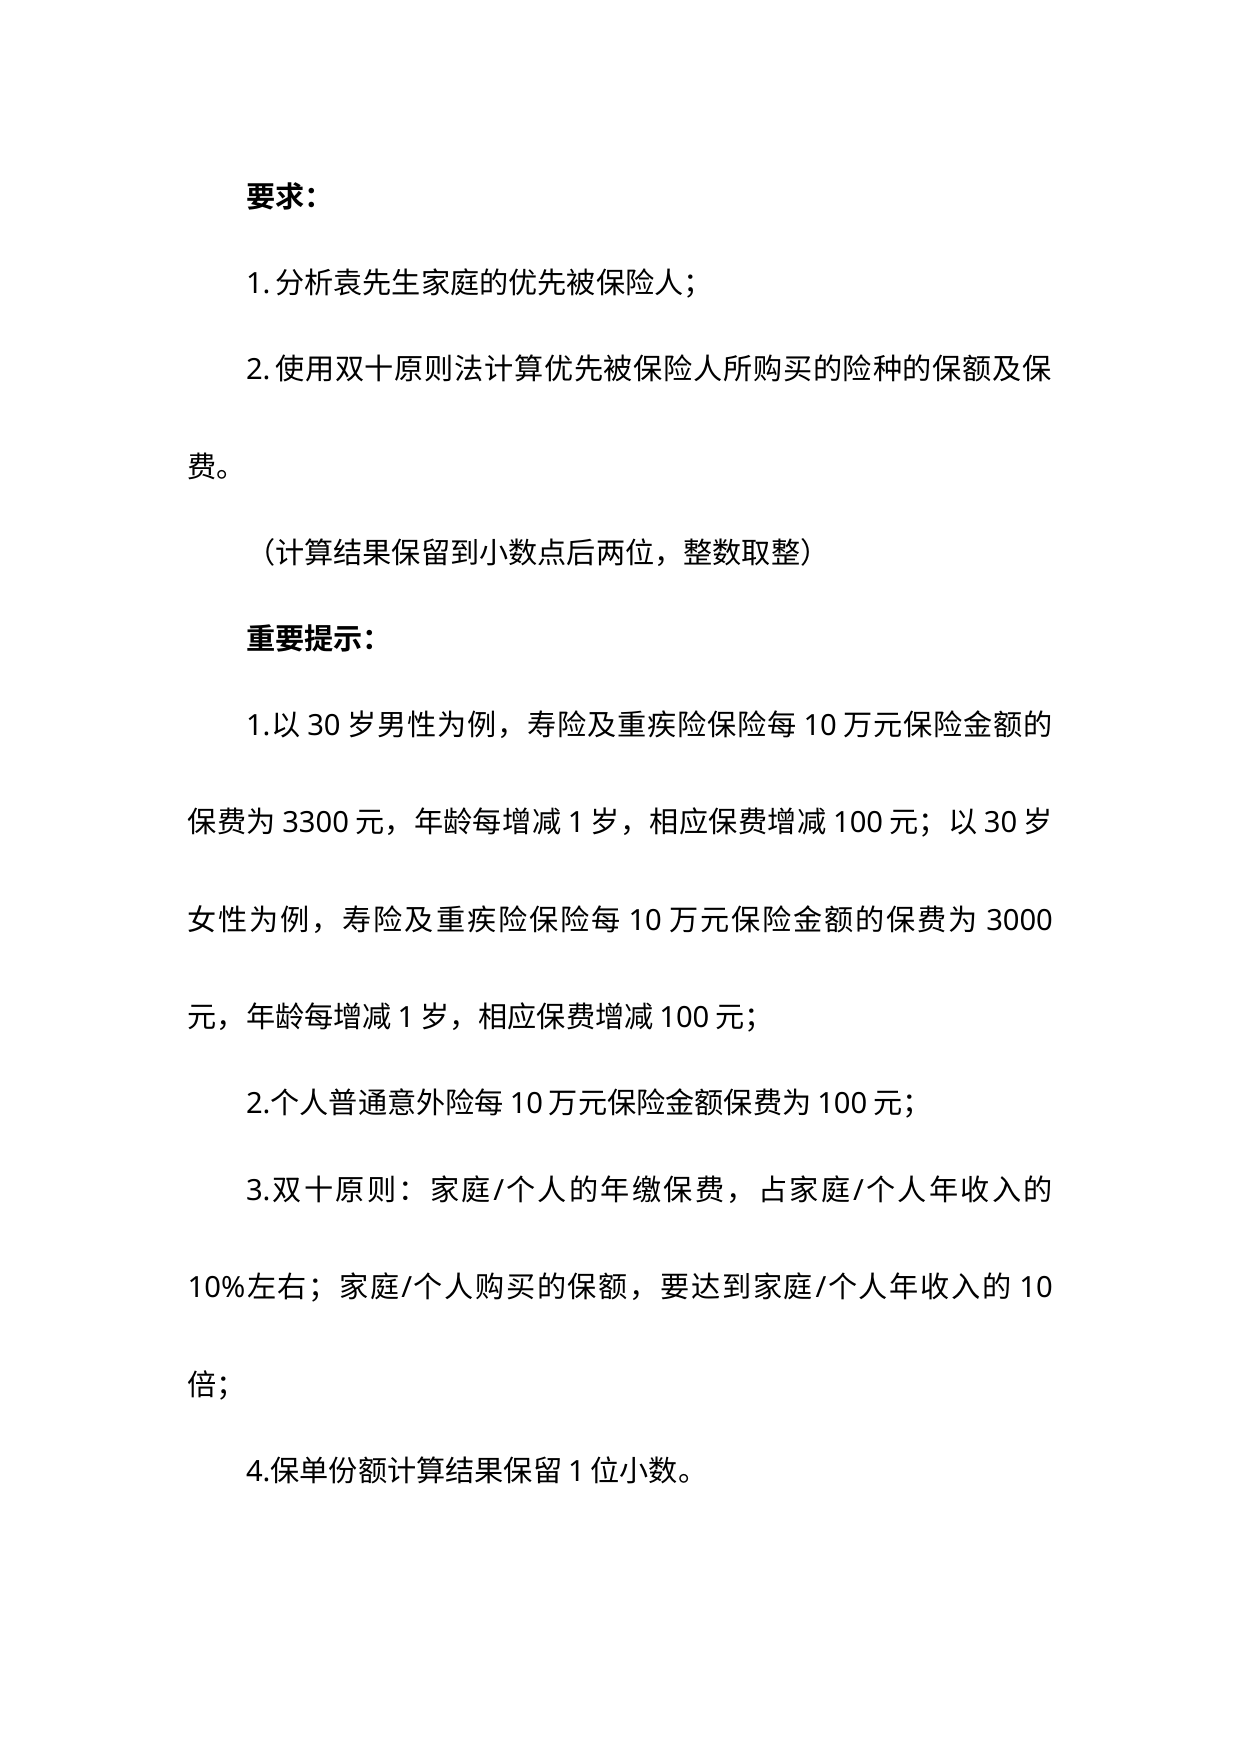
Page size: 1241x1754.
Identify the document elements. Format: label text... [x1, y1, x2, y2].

text 要求： [187, 162, 1053, 227]
list 分析袁先生家庭的优先被保险人； [187, 248, 1053, 313]
text 3.双十原则：家庭/个人的年缴保费，占家庭/个人年收入的10%左右；家庭/个人购买的保额，要达到家庭/个人年收入的10倍； [187, 1155, 1053, 1415]
list 使用双十原则法计算优先被保险人所购买的险种的保额及保费。 [187, 334, 1053, 497]
text 重要提示： [187, 604, 1053, 669]
text 1.以30岁男性为例，寿险及重疾险保险每10万元保险金额的保费为3300元，年龄每增减1岁，相应保费增减100元；以30岁女性为例，寿险及重疾险保险每10万元保险金额的保费为3000元，年龄每增减1岁，相应保费增减100元； [187, 690, 1053, 1048]
text 2.个人普通意外险每10万元保险金额保费为100元； [187, 1069, 1053, 1134]
text 4.保单份额计算结果保留1位小数。 [187, 1436, 1053, 1501]
text （计算结果保留到小数点后两位，整数取整） [187, 518, 1053, 583]
